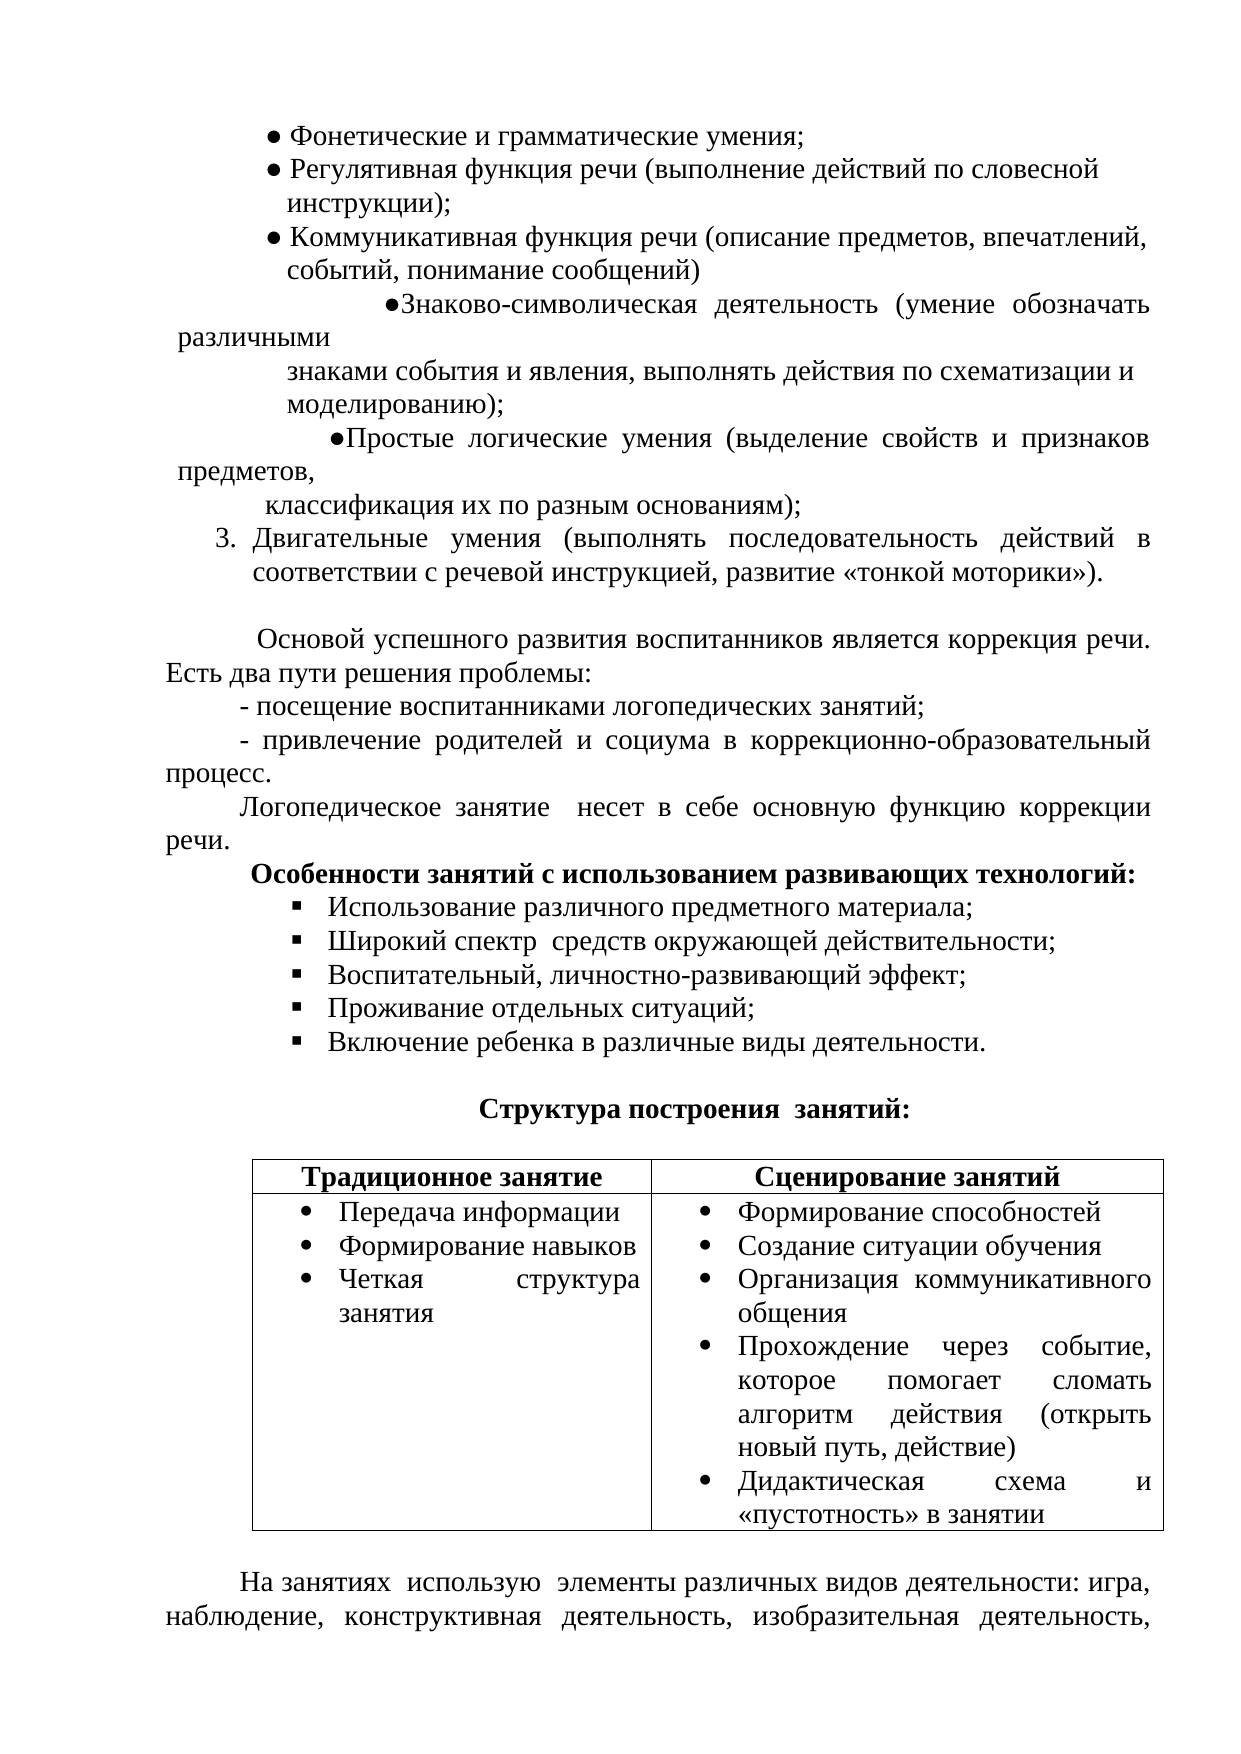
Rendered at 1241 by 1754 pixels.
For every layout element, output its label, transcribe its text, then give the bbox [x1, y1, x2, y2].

list Проживание отдельных ситуаций; [290, 991, 1152, 1024]
text знаками события и явления, выполнять действия по схематизации и [177, 353, 1152, 386]
text Структура построения занятий: [177, 1091, 1152, 1125]
table_cell Передача информации Формирование навыков Четкая структура занятия [253, 1194, 651, 1530]
text Особенности занятий с использованием развивающих технологий: [177, 856, 1152, 889]
text событий, понимание сообщений) [177, 252, 1152, 286]
list Воспитательный, личностно-развивающий эффект; [290, 957, 1152, 991]
text ● Коммуникативная функция речи (описание предметов, впечатлений, [177, 219, 1152, 252]
text - посещение воспитанниками логопедических занятий; [165, 688, 1152, 722]
text ●Простые логические умения (выделение свойств и признаков предметов, [177, 420, 1152, 487]
text Основой успешного развития воспитанников является коррекция речи. Есть два пути решения проблемы: [165, 621, 1152, 688]
table_header Традиционное занятие [253, 1160, 651, 1193]
list Включение ребенка в различные виды деятельности. [290, 1024, 1152, 1058]
list Двигательные умения (выполнять последовательность действий в соответствии с речевой инструкцией, развитие «тонкой моторики»). [215, 521, 1152, 588]
table_header Сценирование занятий [652, 1160, 1163, 1193]
table_cell Формирование способностей Создание ситуации обучения Организация коммуникативного общения Прохождение через событие, которое помогает сломать алгоритм действия (открыть новый путь, действие) Дидактическая схема и «пустотность» в занятии [652, 1194, 1163, 1530]
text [165, 1564, 1152, 1632]
text ●Знаково-символическая деятельность (умение обозначать различными [177, 286, 1152, 353]
text классификация их по разным основаниям); [177, 487, 1152, 521]
text - привлечение родителей и социума в коррекционно-образовательный процесс. [165, 722, 1152, 789]
list Широкий спектр средств окружающей действительности; [290, 923, 1152, 957]
text Логопедическое занятие несет в себе основную функцию коррекции речи. [165, 789, 1152, 856]
list Использование различного предметного материала; [290, 889, 1152, 923]
text моделированию); [177, 386, 1152, 420]
text ● Регулятивная функция речи (выполнение действий по словесной [177, 152, 1152, 185]
text ● Фонетические и грамматические умения; [177, 118, 1152, 152]
text инструкции); [177, 185, 1152, 219]
